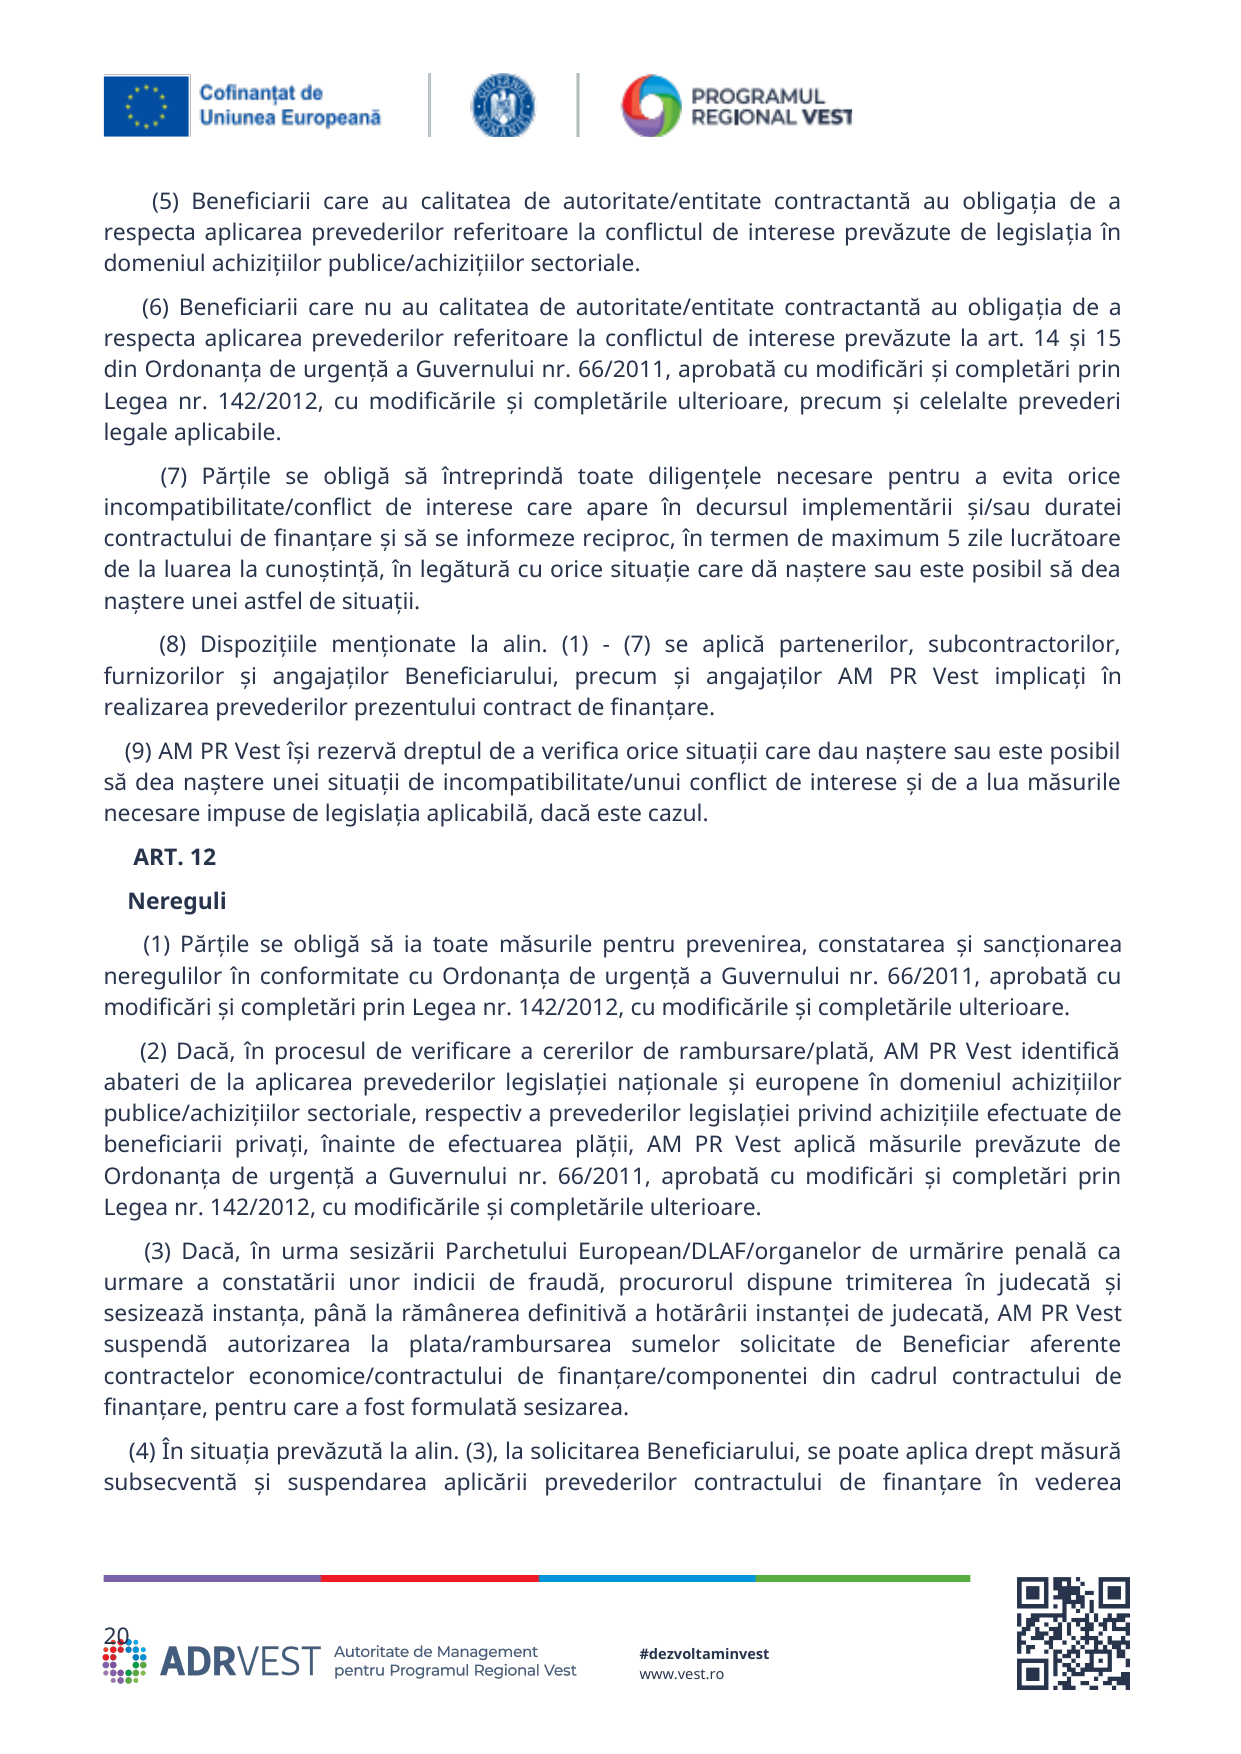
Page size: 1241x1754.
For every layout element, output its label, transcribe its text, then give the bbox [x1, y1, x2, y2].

text (3) Dacă, în urma sesizării Parchetului European/DLAF/organelor de urmărire penală ca urmare a constatării unor indicii de fraudă, procurorul dispune trimiterea în judecată şi sesizează instanţa, până la rămânerea definitivă a hotărârii instanţei de judecată, AM PR Vest suspendă autorizarea la plata/rambursarea sumelor solicitate de Beneficiar aferente contractelor economice/contractului de finanţare/componentei din cadrul contractului de finanţare, pentru care a fost formulată sesizarea. [103, 1234, 1122, 1422]
text Nereguli [103, 884, 1122, 916]
text (5) Beneficiarii care au calitatea de autoritate/entitate contractantă au obligaţia de a respecta aplicarea prevederilor referitoare la conflictul de interese prevăzute de legislaţia în domeniul achiziţiilor publice/achiziţiilor sectoriale. [103, 184, 1122, 278]
picture [1008, 1568, 1139, 1699]
text (9) AM PR Vest îşi rezervă dreptul de a verifica orice situaţii care dau naştere sau este posibil să dea naştere unei situaţii de incompatibilitate/unui conflict de interese şi de a lua măsurile necesare impuse de legislaţia aplicabilă, dacă este cazul. [103, 734, 1122, 828]
text (1) Părţile se obligă să ia toate măsurile pentru prevenirea, constatarea şi sancţionarea neregulilor în conformitate cu Ordonanţa de urgenţă a Guvernului nr. 66/2011, aprobată cu modificări şi completări prin Legea nr. 142/2012, cu modificările şi completările ulterioare. [103, 928, 1122, 1022]
text (6) Beneficiarii care nu au calitatea de autoritate/entitate contractantă au obligaţia de a respecta aplicarea prevederilor referitoare la conflictul de interese prevăzute la art. 14 şi 15 din Ordonanţa de urgenţă a Guvernului nr. 66/2011, aprobată cu modificări şi completări prin Legea nr. 142/2012, cu modificările şi completările ulterioare, precum şi celelalte prevederi legale aplicabile. [103, 291, 1122, 447]
picture [93, 1636, 582, 1687]
picture [119, 1636, 126, 1642]
text ART. 12 [103, 841, 1122, 872]
text (8) Dispoziţiile menţionate la alin. (1) - (7) se aplică partenerilor, subcontractorilor, furnizorilor şi angajaţilor Beneficiarului, precum şi angajaţilor AM PR Vest implicaţi în realizarea prevederilor prezentului contract de finanţare. [103, 628, 1122, 722]
text (2) Dacă, în procesul de verificare a cererilor de rambursare/plată, AM PR Vest identifică abateri de la aplicarea prevederilor legislaţiei naţionale şi europene în domeniul achiziţiilor publice/achiziţiilor sectoriale, respectiv a prevederilor legislaţiei privind achiziţiile efectuate de beneficiarii privaţi, înainte de efectuarea plăţii, AM PR Vest aplică măsurile prevăzute de Ordonanţa de urgenţă a Guvernului nr. 66/2011, aprobată cu modificări şi completări prin Legea nr. 142/2012, cu modificările şi completările ulterioare. [103, 1034, 1122, 1222]
text (7) Părţile se obligă să întreprindă toate diligenţele necesare pentru a evita orice incompatibilitate/conflict de interese care apare în decursul implementării şi/sau duratei contractului de finanţare şi să se informeze reciproc, în termen de maximum 5 zile lucrătoare de la luarea la cunoştinţă, în legătură cu orice situaţie care dă naştere sau este posibil să dea naştere unei astfel de situaţii. [103, 459, 1122, 616]
